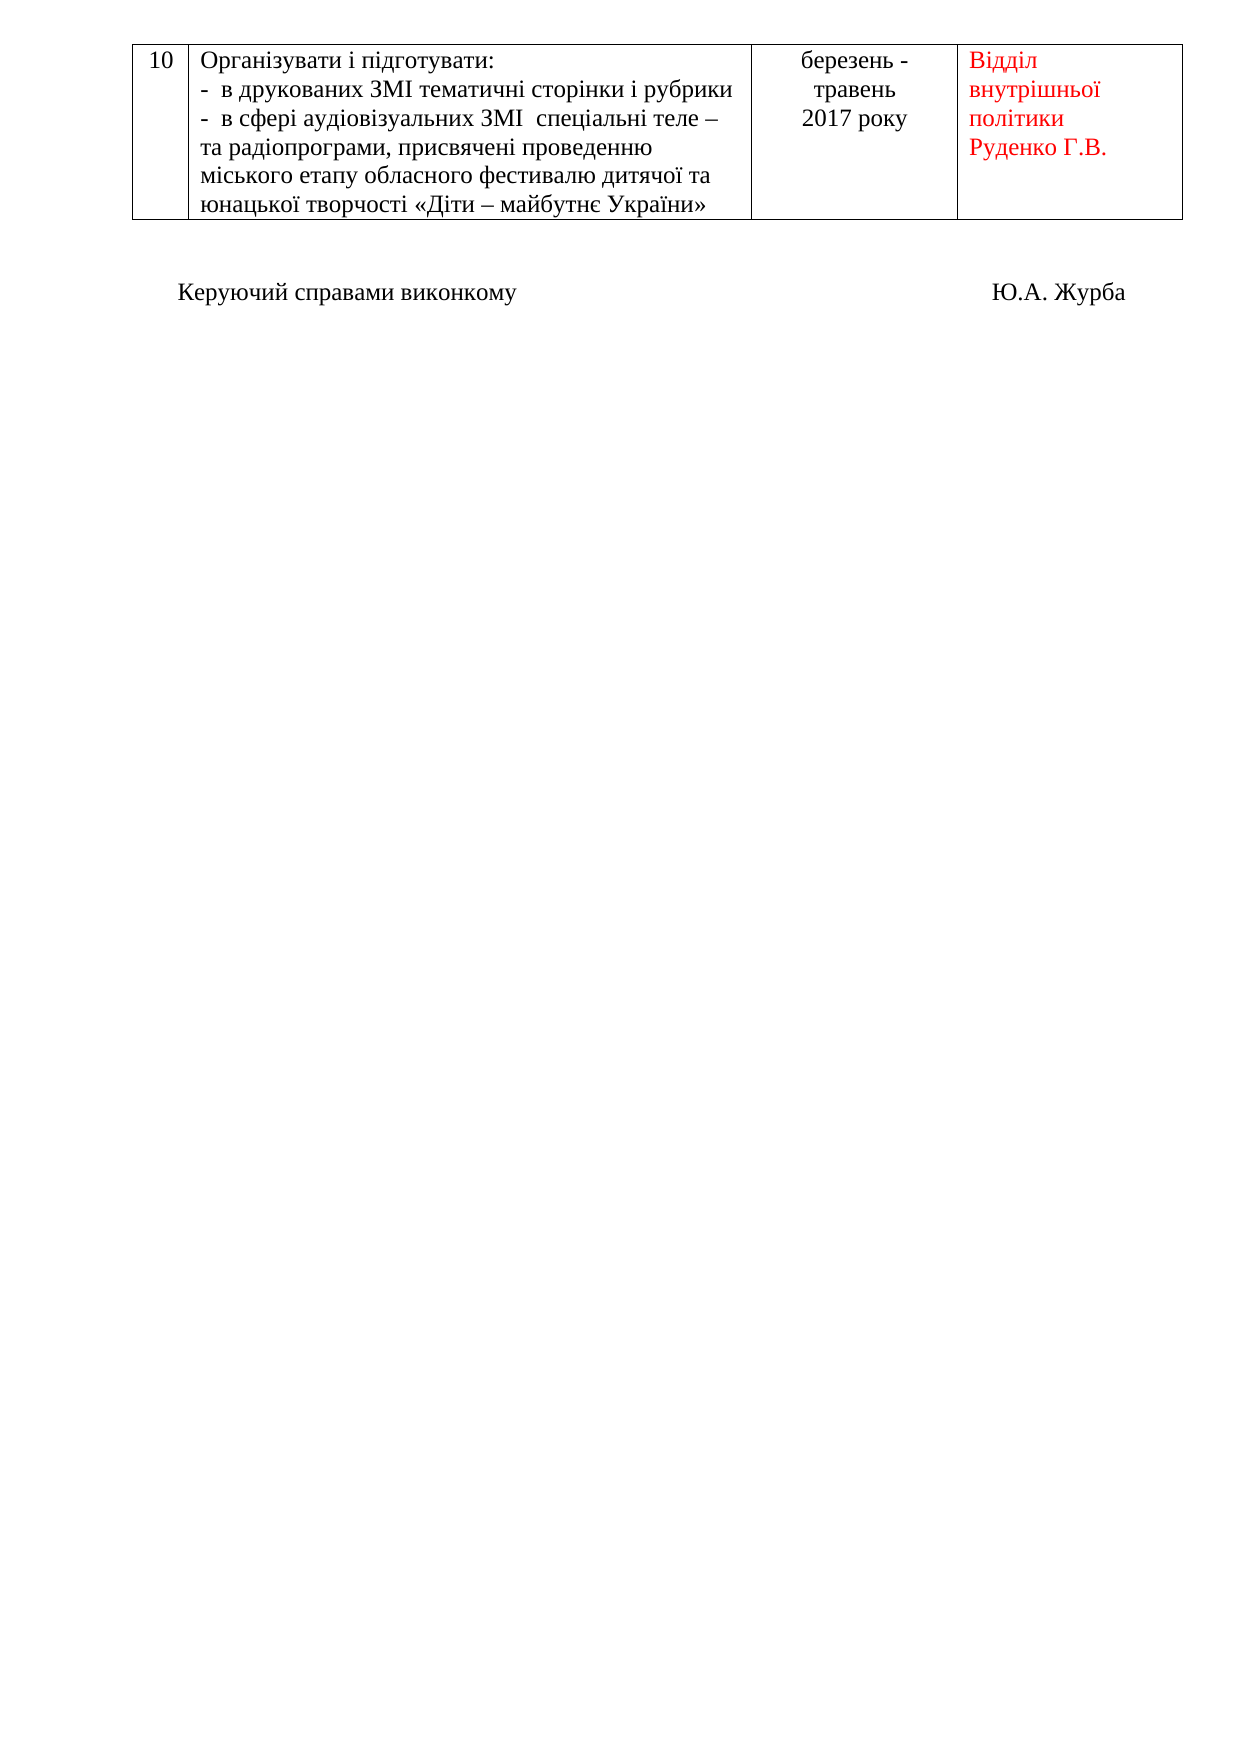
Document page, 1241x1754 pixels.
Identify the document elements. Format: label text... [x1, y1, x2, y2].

table_cell березень - травень 2017 року [752, 45, 957, 219]
table_cell Організувати і підготувати: - в друкованих ЗМІ тематичні сторінки і рубрики - в сфері аудіовізуальних ЗМІ спеціальні теле – та радіопрограми, присвячені проведенню міського етапу обласного фестивалю дитячої та юнацької творчості «Діти – майбутнє України» [189, 45, 751, 219]
table_cell Відділ внутрішньої політики Руденко Г.В. [958, 45, 1182, 219]
table_cell 10 [133, 45, 188, 219]
text Керуючий справами виконкому Ю.А. Журба [177, 277, 1152, 306]
